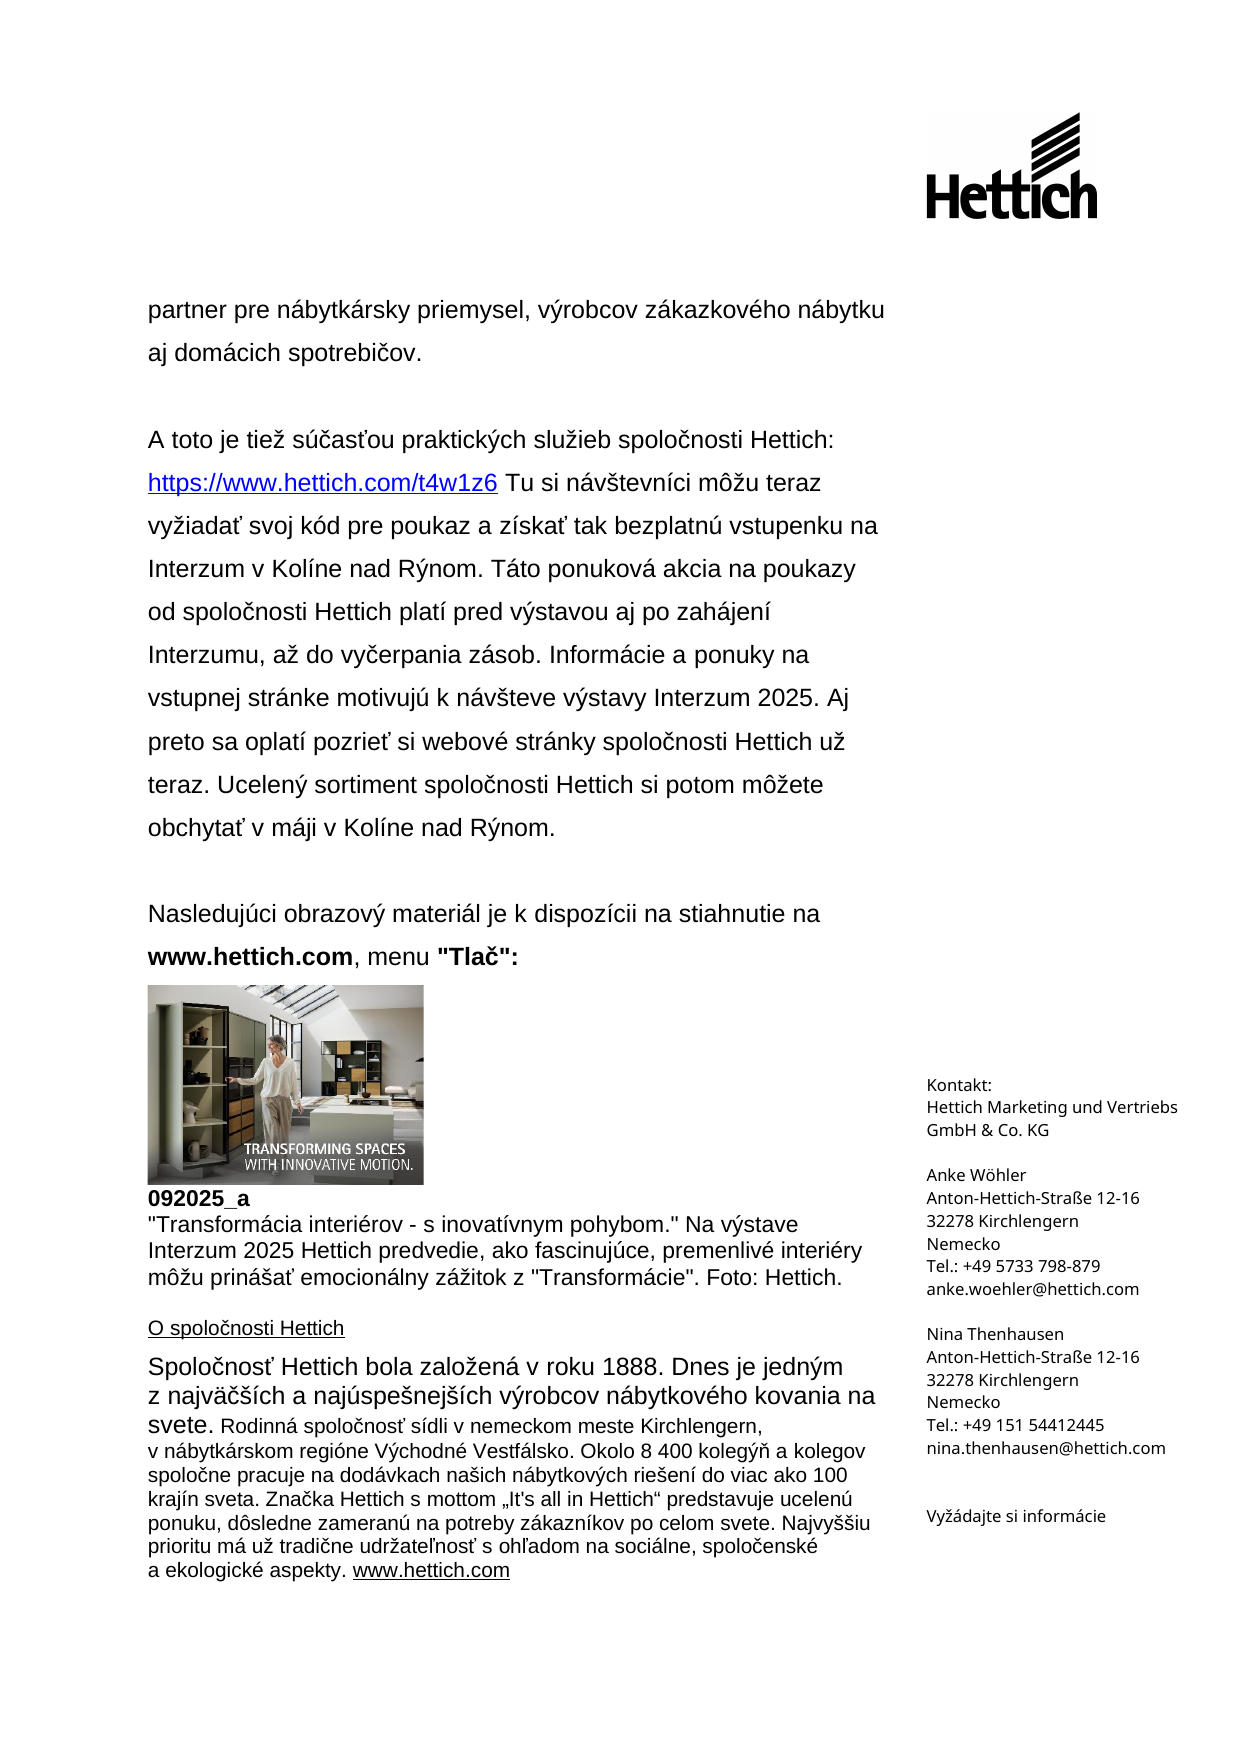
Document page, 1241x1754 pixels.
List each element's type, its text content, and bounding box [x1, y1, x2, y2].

text Nasledujúci obrazový materiál je k dispozícii na stiahnutie na www.hettich.com, menu "Tlač": [148, 899, 886, 971]
text Spoločnosť Hettich bola založená v roku 1888. Dnes je jedným z najväčších a najúspešnejších výrobcov nábytkového kovania na svete. Rodinná spoločnosť sídli v nemeckom meste Kirchlengern, v nábytkárskom regióne Východné Vestfálsko. Okolo 8 400 kolegýň a kolegov spoločne pracuje na dodávkach našich nábytkových riešení do viac ako 100 krajín sveta. Značka Hettich s mottom „It's all in Hettich“ predstavuje ucelenú ponuku, dôsledne zameranú na potreby zákazníkov po celom svete. Najvyššiu prioritu má už tradične udržateľnosť s ohľadom na sociálne, spoločenské a ekologické aspekty. www.hettich.com [148, 1352, 886, 1582]
text A toto je tiež súčasťou praktických služieb spoločnosti Hettich: https://www.hettich.com/t4w1z6 Tu si návštevníci môžu teraz vyžiadať svoj kód pre poukaz a získať tak bezplatnú vstupenku na Interzum v Kolíne nad Rýnom. Táto ponuková akcia na poukazy od spoločnosti Hettich platí pred výstavou aj po zahájení Interzumu, až do vyčerpania zásob. Informácie a ponuky na vstupnej stránke motivujú k návšteve výstavy Interzum 2025. Aj preto sa oplatí pozrieť si webové stránky spoločnosti Hettich už teraz. Ucelený sortiment spoločnosti Hettich si potom môžete obchytať v máji v Kolíne nad Rýnom. [148, 425, 886, 842]
text "Transformácia interiérov - s inovatívnym pohybom." Na výstave Interzum 2025 Hettich predvedie, ako fascinujúce, premenlivé interiéry môžu prinášať emocionálny zážitok z "Transformácie". Foto: Hettich. [148, 1211, 886, 1290]
text 092025_a [148, 1184, 886, 1211]
text O spoločnosti Hettich [148, 1316, 886, 1340]
picture [926, 112, 1097, 219]
picture [147, 985, 424, 1185]
